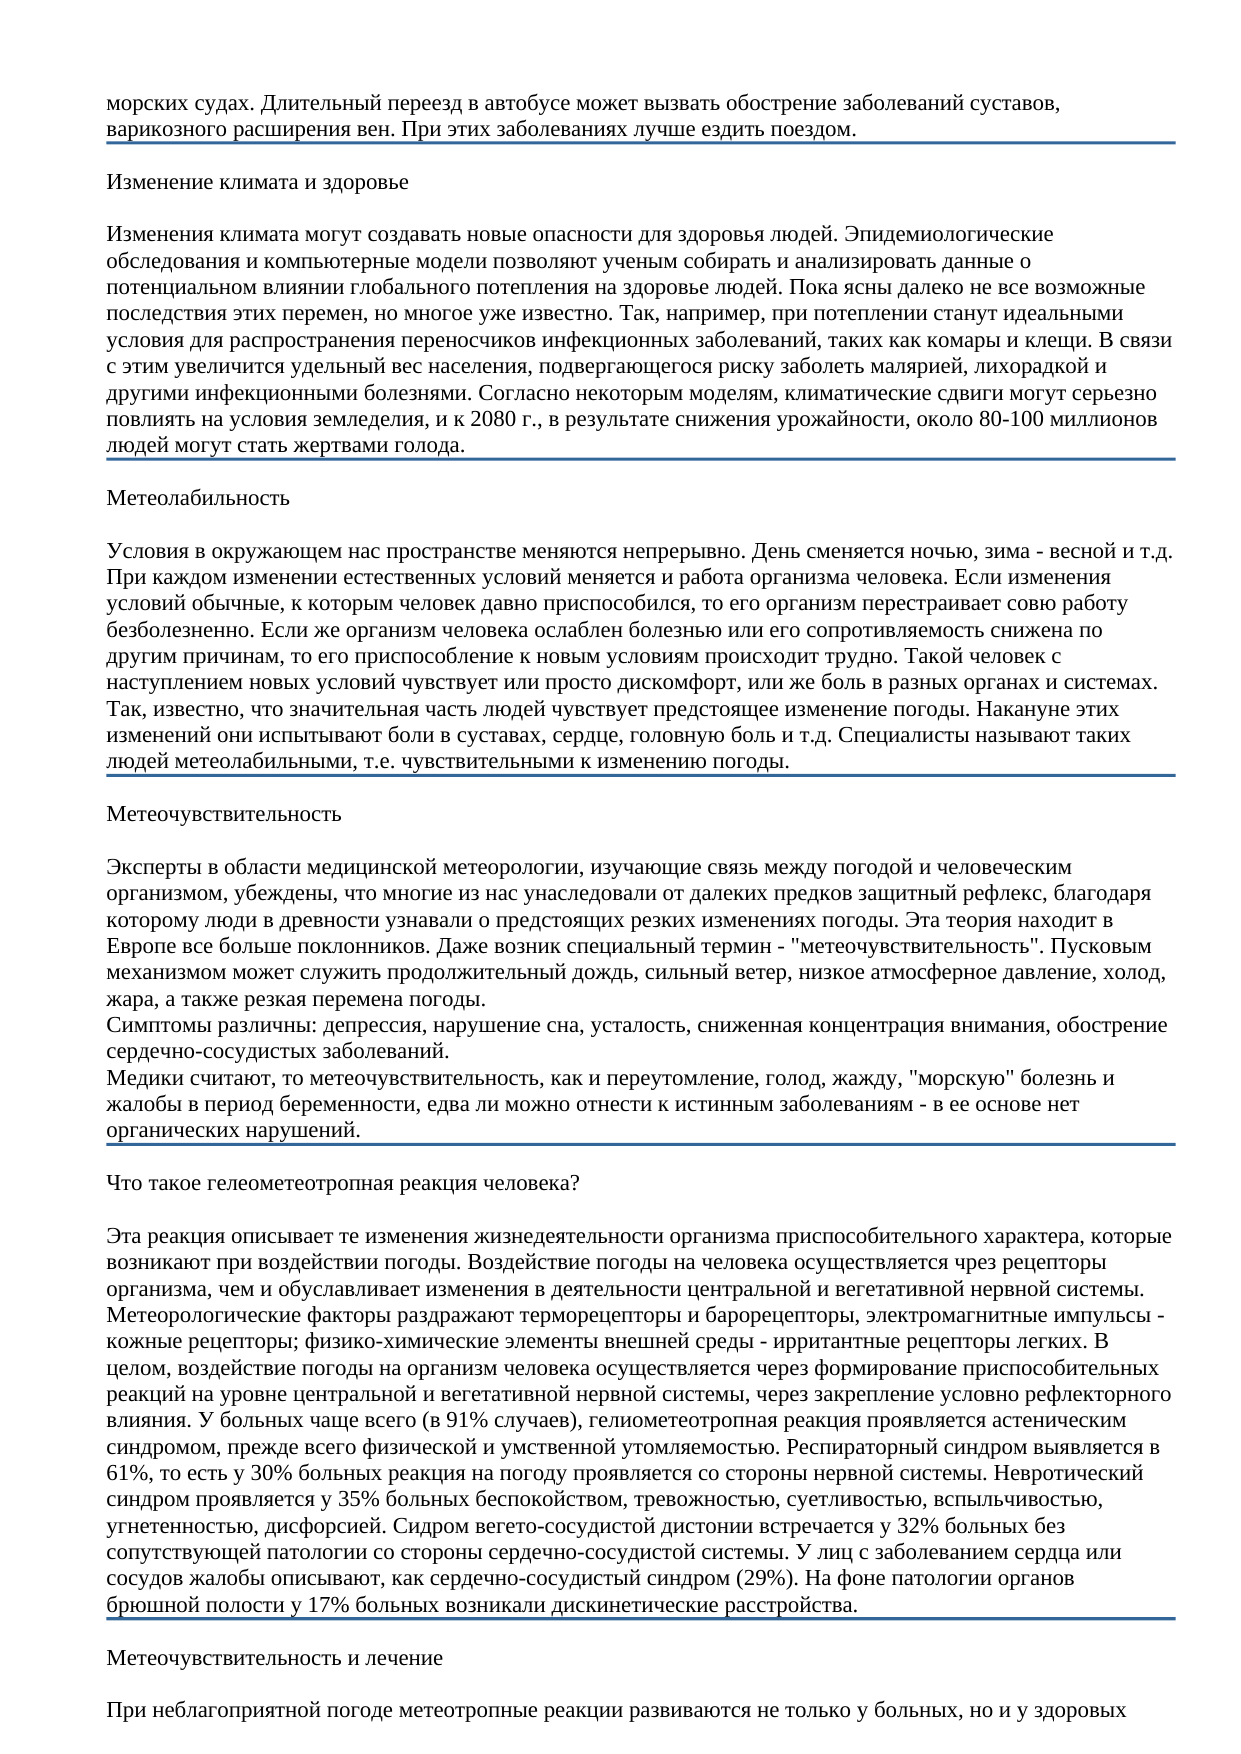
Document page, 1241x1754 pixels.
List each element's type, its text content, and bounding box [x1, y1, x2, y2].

text Что такое гелеометеотропная реакция человека? [106, 1169, 1176, 1196]
text Эта реакция описывает те изменения жизнедеятельности организма приспособительного характера, которые возникают при воздействии погоды. Воздействие погоды на человека осуществляется чрез рецепторы организма, чем и обуславливает изменения в деятельности центральной и вегетативной нервной системы. Метеорологические факторы раздражают терморецепторы и барорецепторы, электромагнитные импульсы - кожные рецепторы; физико-химические элементы внешней среды - ирритантные рецепторы легких. В целом, воздействие погоды на организм человека осуществляется через формирование приспособительных реакций на уровне центральной и вегетативной нервной системы, через закрепление условно рефлекторного влияния. У больных чаще всего (в 91% случаев), гелиометеотропная реакция проявляется астеническим синдромом, прежде всего физической и умственной утомляемостью. Респираторный синдром выявляется в 61%, то есть у 30% больных реакция на погоду проявляется со стороны нервной системы. Невротический синдром проявляется у 35% больных беспокойством, тревожностью, суетливостью, вспыльчивостью, угнетенностью, дисфорсией. Сидром вегето-сосудистой дистонии встречается у 32% больных без сопутствующей патологии со стороны сердечно-сосудистой системы. У лиц с заболеванием сердца или сосудов жалобы описывают, как сердечно-сосудистый синдром (29%). На фоне патологии органов брюшной полости у 17% больных возникали дискинетические расстройства. [106, 1196, 1176, 1617]
text Изменение климата и здоровье [106, 168, 1176, 194]
text Метеочувствительность и лечение [106, 1643, 1176, 1670]
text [106, 89, 1176, 141]
text Изменения климата могут создавать новые опасности для здоровья людей. Эпидемиологические обследования и компьютерные модели позволяют ученым собирать и анализировать данные о потенциальном влиянии глобального потепления на здоровье людей. Пока ясны далеко не все возможные последствия этих перемен, но многое уже известно. Так, например, при потеплении станут идеальными условия для распространения переносчиков инфекционных заболеваний, таких как комары и клещи. В связи с этим увеличится удельный вес населения, подвергающегося риску заболеть малярией, лихорадкой и другими инфекционными болезнями. Согласно некоторым моделям, климатические сдвиги могут серьезно повлиять на условия земледелия, и к 2080 г., в результате снижения урожайности, около 80-100 миллионов людей могут стать жертвами голода. [106, 194, 1176, 457]
text Условия в окружающем нас пространстве меняются непрерывно. День сменяется ночью, зима - весной и т.д. При каждом изменении естественных условий меняется и работа организма человека. Если изменения условий обычные, к которым человек давно приспособился, то его организм перестраивает совю работу безболезненно. Если же организм человека ослаблен болезнью или его сопротивляемость снижена по другим причинам, то его приспособление к новым условиям происходит трудно. Такой человек с наступлением новых условий чувствует или просто дискомфорт, или же боль в разных органах и системах. Так, известно, что значительная часть людей чувствует предстоящее изменение погоды. Накануне этих изменений они испытывают боли в суставах, сердце, головную боль и т.д. Специалисты называют таких людей метеолабильными, т.е. чувствительными к изменению погоды. [106, 510, 1176, 773]
text Метеочувствительность [106, 800, 1176, 827]
text Эксперты в области медицинской метеорологии, изучающие связь между погодой и человеческим организмом, убеждены, что многие из нас унаследовали от далеких предков защитный рефлекс, благодаря которому люди в древности узнавали о предстоящих резких изменениях погоды. Эта теория находит в Европе все больше поклонников. Даже возник специальный термин - "метеочувствительность". Пусковым механизмом может служить продолжительный дождь, сильный ветер, низкое атмосферное давление, холод, жара, а также резкая перемена погоды. Симптомы различны: депрессия, нарушение сна, усталость, сниженная концентрация внимания, обострение сердечно-сосудистых заболеваний. Медики считают, то метеочувствительность, как и переутомление, голод, жажду, "морскую" болезнь и жалобы в период беременности, едва ли можно отнести к истинным заболеваниям - в ее основе нет органических нарушений. [106, 827, 1176, 1142]
text Метеолабильность [106, 484, 1176, 510]
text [106, 1670, 1176, 1723]
